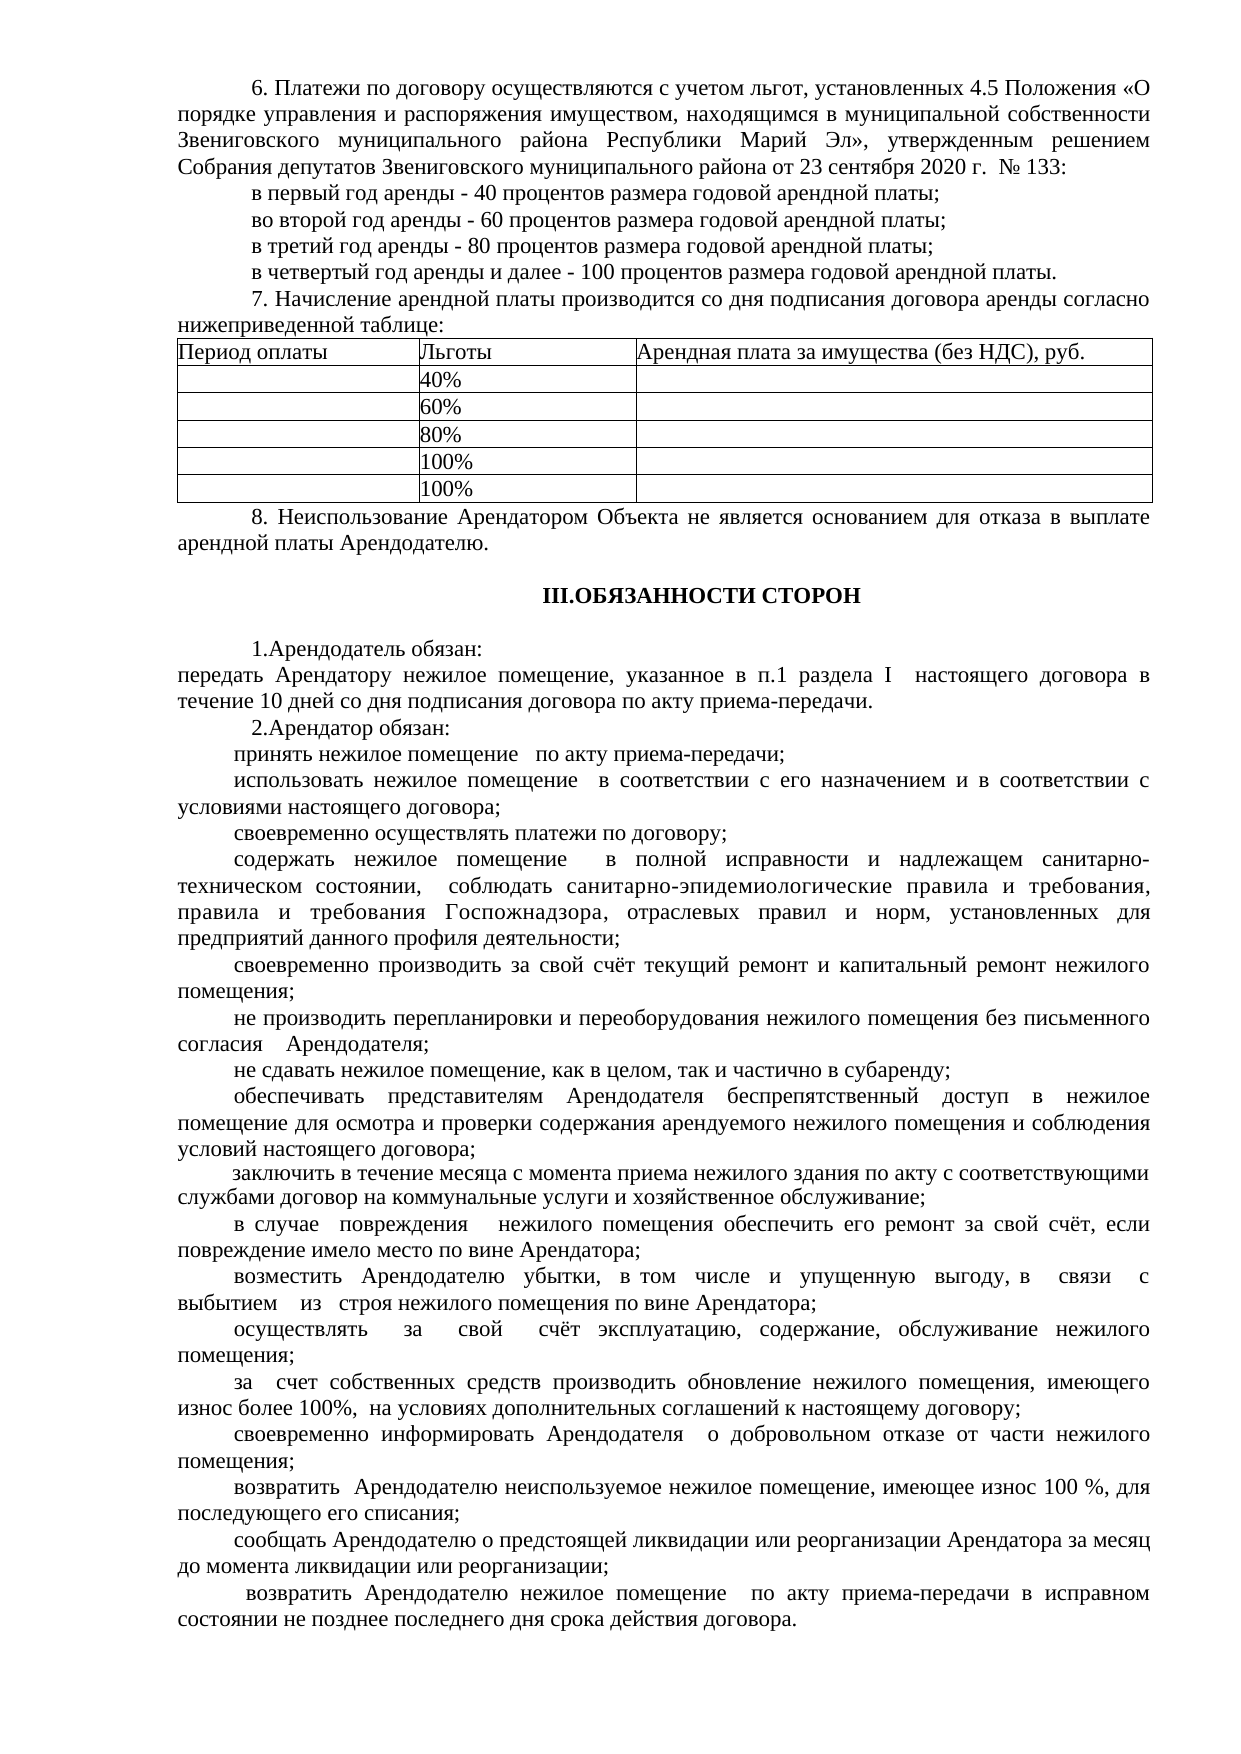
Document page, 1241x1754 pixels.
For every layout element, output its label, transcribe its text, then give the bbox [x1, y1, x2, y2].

table_cell 80% [420, 421, 636, 447]
text своевременно осуществлять платежи по договору; [177, 819, 1152, 845]
text 7. Начисление арендной платы производится со дня подписания договора аренды согласно нижеприведенной таблице: [177, 285, 1152, 337]
text не сдавать нежилое помещение, как в целом, так и частично в субаренду; [177, 1056, 1152, 1083]
table_cell 100% [420, 475, 636, 502]
text не производить перепланировки и переоборудования нежилого помещения без письменного согласия Арендодателя; [177, 1003, 1152, 1056]
text в третий год аренды - 80 процентов размера годовой арендной платы; [177, 232, 1155, 258]
text своевременно производить за свой счёт текущий ремонт и капитальный ремонт нежилого помещения; [177, 951, 1152, 1003]
text в первый год аренды - 40 процентов размера годовой арендной платы; [177, 179, 1155, 206]
text возвратить Арендодателю нежилое помещение по акту приема-передачи в исправном состоянии не позднее последнего дня срока действия договора. [177, 1578, 1152, 1631]
table_cell [178, 366, 419, 392]
text 1.Арендодатель обязан: [177, 634, 1152, 661]
table_cell [637, 421, 1152, 447]
text своевременно информировать Арендодателя о добровольном отказе от части нежилого помещения; [177, 1420, 1152, 1473]
text во второй год аренды - 60 процентов размера годовой арендной платы; [177, 206, 1155, 232]
table_cell [178, 421, 419, 447]
table_header Арендная плата за имущества (без НДС), руб. [637, 339, 1152, 365]
table_cell [637, 393, 1152, 419]
table_cell [637, 448, 1152, 474]
table_cell 60% [420, 393, 636, 419]
text заключить в течение месяца с момента приема нежилого здания по акту с соответствующими службами договор на коммунальные услуги и хозяйственное обслуживание; [177, 1162, 1152, 1209]
table_cell [178, 393, 419, 419]
table_cell [637, 475, 1152, 502]
text 2.Арендатор обязан: [177, 714, 1152, 740]
text за счет собственных средств производить обновление нежилого помещения, имеющего износ более 100%, на условиях дополнительных соглашений к настоящему договору; [177, 1368, 1152, 1420]
text осуществлять за свой счёт эксплуатацию, содержание, обслуживание нежилого помещения; [177, 1315, 1152, 1368]
table_header Период оплаты [178, 339, 419, 365]
text в четвертый год аренды и далее - 100 процентов размера годовой арендной платы. [177, 258, 1152, 285]
table_cell 100% [420, 448, 636, 474]
text передать Арендатору нежилое помещение, указанное в п.1 раздела I настоящего договора в течение 10 дней со дня подписания договора по акту приема-передачи. [177, 661, 1152, 714]
table_cell [178, 475, 419, 502]
text сообщать Арендодателю о предстоящей ликвидации или реорганизации Арендатора за месяц до момента ликвидации или реорганизации; [177, 1526, 1152, 1578]
text использовать нежилое помещение в соответствии с его назначением и в соответствии с условиями настоящего договора; [177, 766, 1152, 819]
text возместить Арендодателю убытки, в том числе и упущенную выгоду, в связи с выбытием из строя нежилого помещения по вине Арендатора; [177, 1262, 1152, 1315]
table_cell [178, 448, 419, 474]
text 8. Неиспользование Арендатором Объекта не является основанием для отказа в выплате арендной платы Арендодателю. [177, 503, 1152, 556]
table_cell 40% [420, 366, 636, 392]
text принять нежилое помещение по акту приема-передачи; [177, 740, 1152, 766]
text 6. Платежи по договору осуществляются с учетом льгот, установленных 4.5 Положения «О порядке управления и распоряжения имуществом, находящимся в муниципальной собственности Звениговского муниципального района Республики Марий Эл», утвержденным решением Собрания депутатов Звениговского муниципального района от 23 сентября 2020 г. № 133: [177, 74, 1152, 179]
text III.ОБЯЗАННОСТИ СТОРОН [177, 582, 1152, 608]
text возвратить Арендодателю неиспользуемое нежилое помещение, имеющее износ 100 %, для последующего его списания; [177, 1473, 1152, 1526]
text в случае повреждения нежилого помещения обеспечить его ремонт за свой счёт, если повреждение имело место по вине Арендатора; [177, 1209, 1152, 1262]
text обеспечивать представителям Арендодателя беспрепятственный доступ в нежилое помещение для осмотра и проверки содержания арендуемого нежилого помещения и соблюдения условий настоящего договора; [177, 1083, 1152, 1162]
table_header Льготы [420, 339, 636, 365]
table_cell [637, 366, 1152, 392]
text содержать нежилое помещение в полной исправности и надлежащем санитарно-техническом состоянии, соблюдать санитарно-эпидемиологические правила и требования, правила и требования Госпожнадзора, отраслевых правил и норм, установленных для предприятий данного профиля деятельности; [177, 845, 1152, 951]
